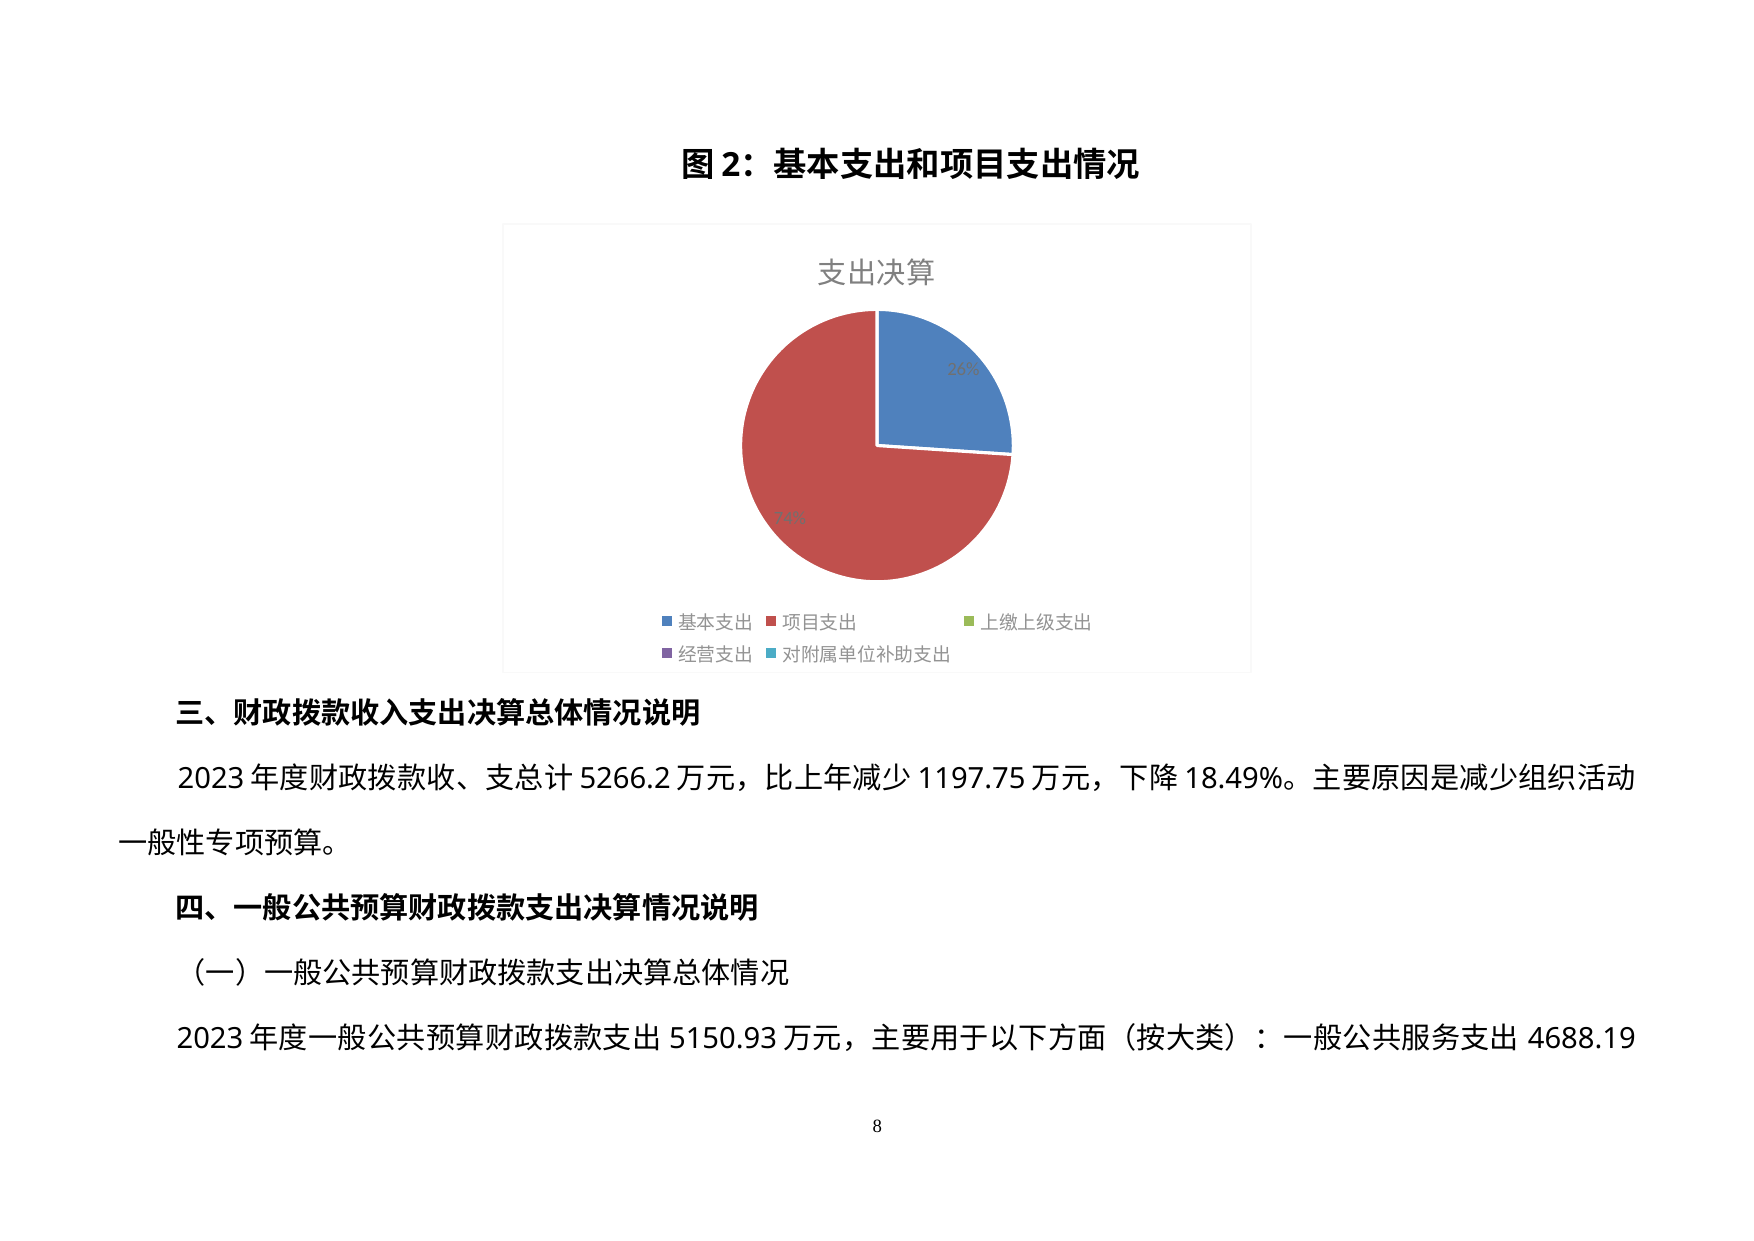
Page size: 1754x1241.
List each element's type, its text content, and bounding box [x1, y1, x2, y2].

text 四、一般公共预算财政拨款支出决算情况说明 [118, 873, 1636, 938]
text 三、财政拨款收入支出决算总体情况说明 [118, 678, 1636, 743]
text 2023年度财政拨款收、支总计5266.2万元，比上年减少1197.75万元，下降18.49%。主要原因是减少组织活动一般性专项预算。 [118, 743, 1636, 873]
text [118, 1003, 1636, 1068]
subtitle 图2：基本支出和项目支出情况 [118, 129, 1636, 194]
text （一）一般公共预算财政拨款支出决算总体情况 [118, 938, 1636, 1003]
